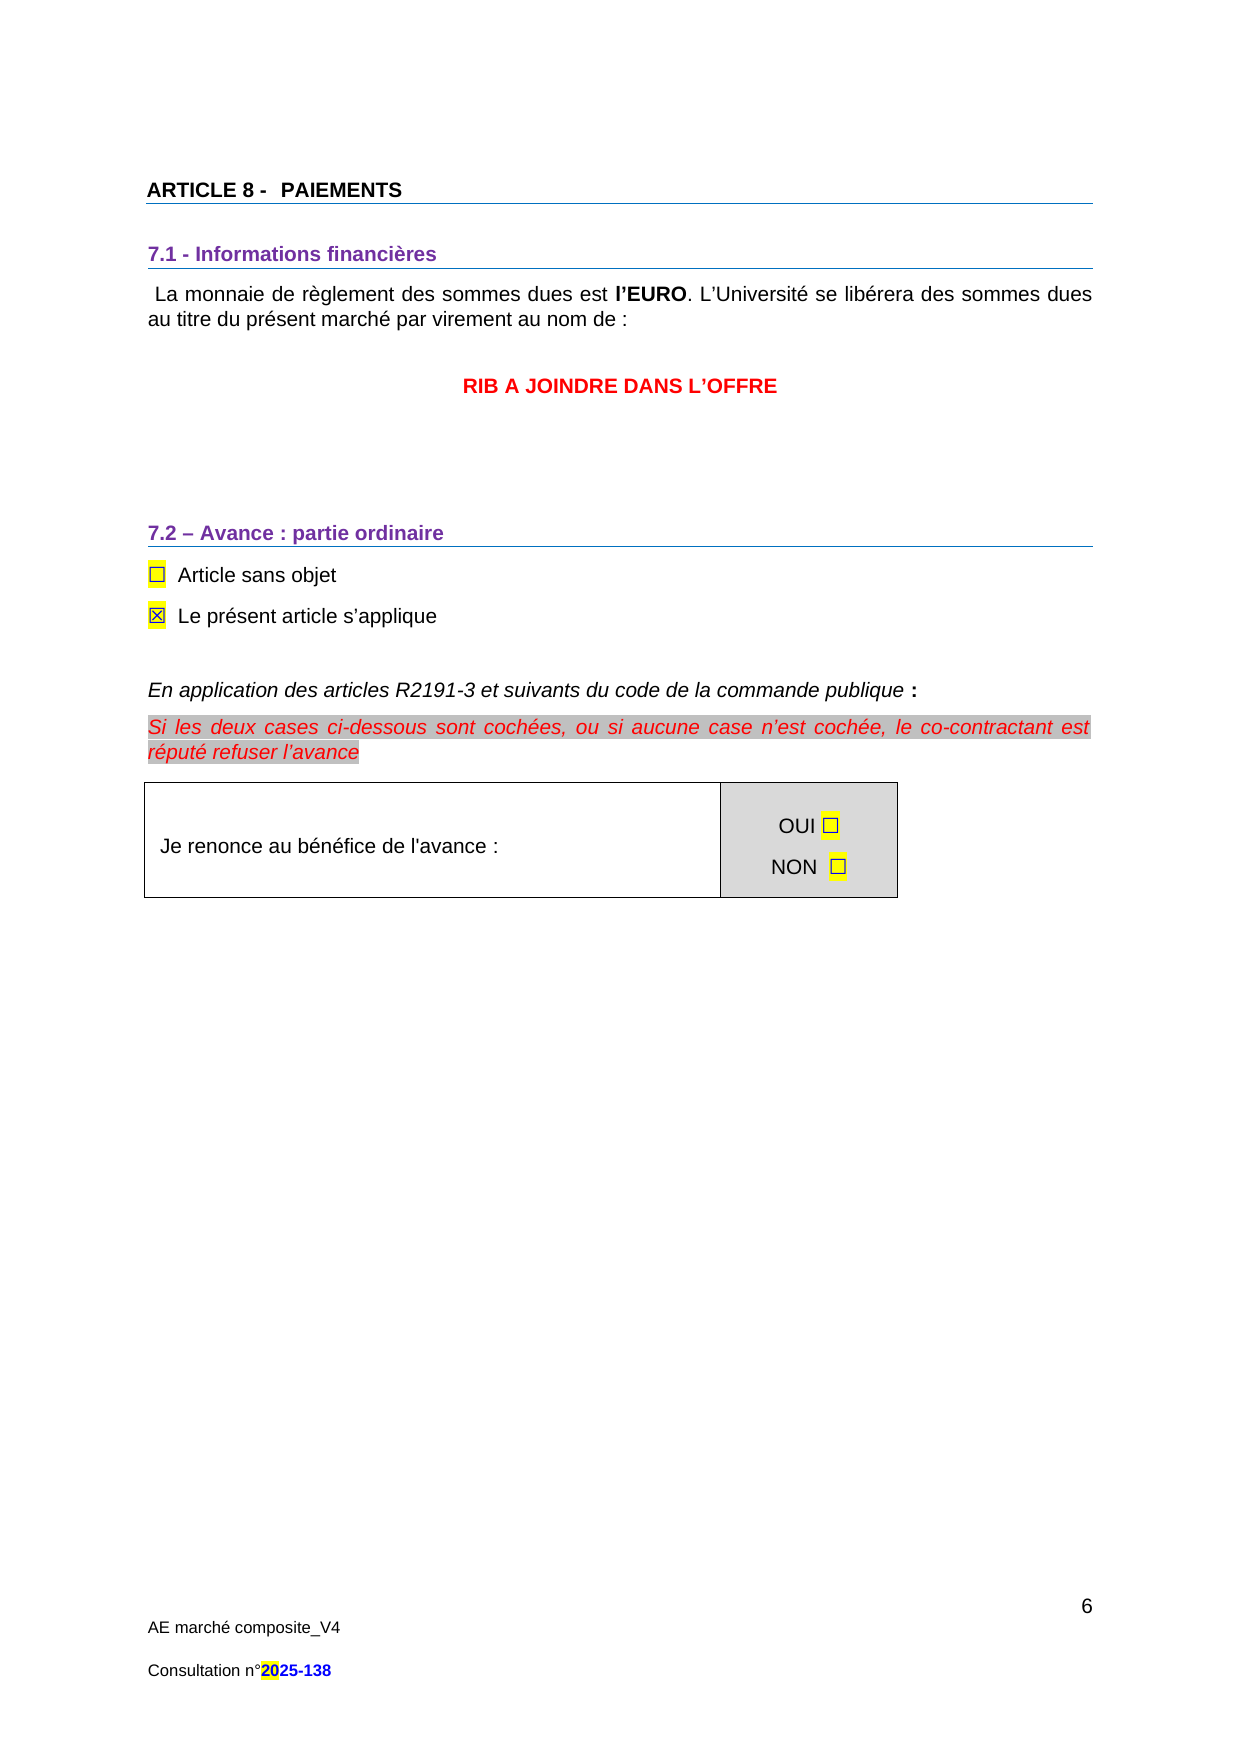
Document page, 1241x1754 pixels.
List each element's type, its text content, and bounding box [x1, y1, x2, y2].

subtitle 7.2 – Avance : partie ordinaire [148, 520, 1093, 546]
table_header OUI NON [721, 783, 897, 897]
table_header Je renonce au bénéfice de l'avance : [145, 783, 720, 897]
text Si les deux cases ci-dessous sont cochées, ou si aucune case n’est cochée, le co-contractant est réputé refuser l’avance [148, 715, 1093, 764]
text Le présent article s’applique [166, 601, 1093, 629]
text Article sans objet [166, 560, 1093, 588]
subtitle 7.1 - Informations financières [148, 242, 1093, 268]
subtitle PAIEMENTS [146, 177, 1093, 203]
text La monnaie de règlement des sommes dues est l’EURO. L’Université se libérera des sommes dues au titre du présent marché par virement au nom de : [148, 282, 1093, 332]
text En application des articles R2191-3 et suivants du code de la commande publique : [148, 678, 1093, 702]
text RIB A JOINDRE DANS L’OFFRE [148, 373, 1093, 397]
